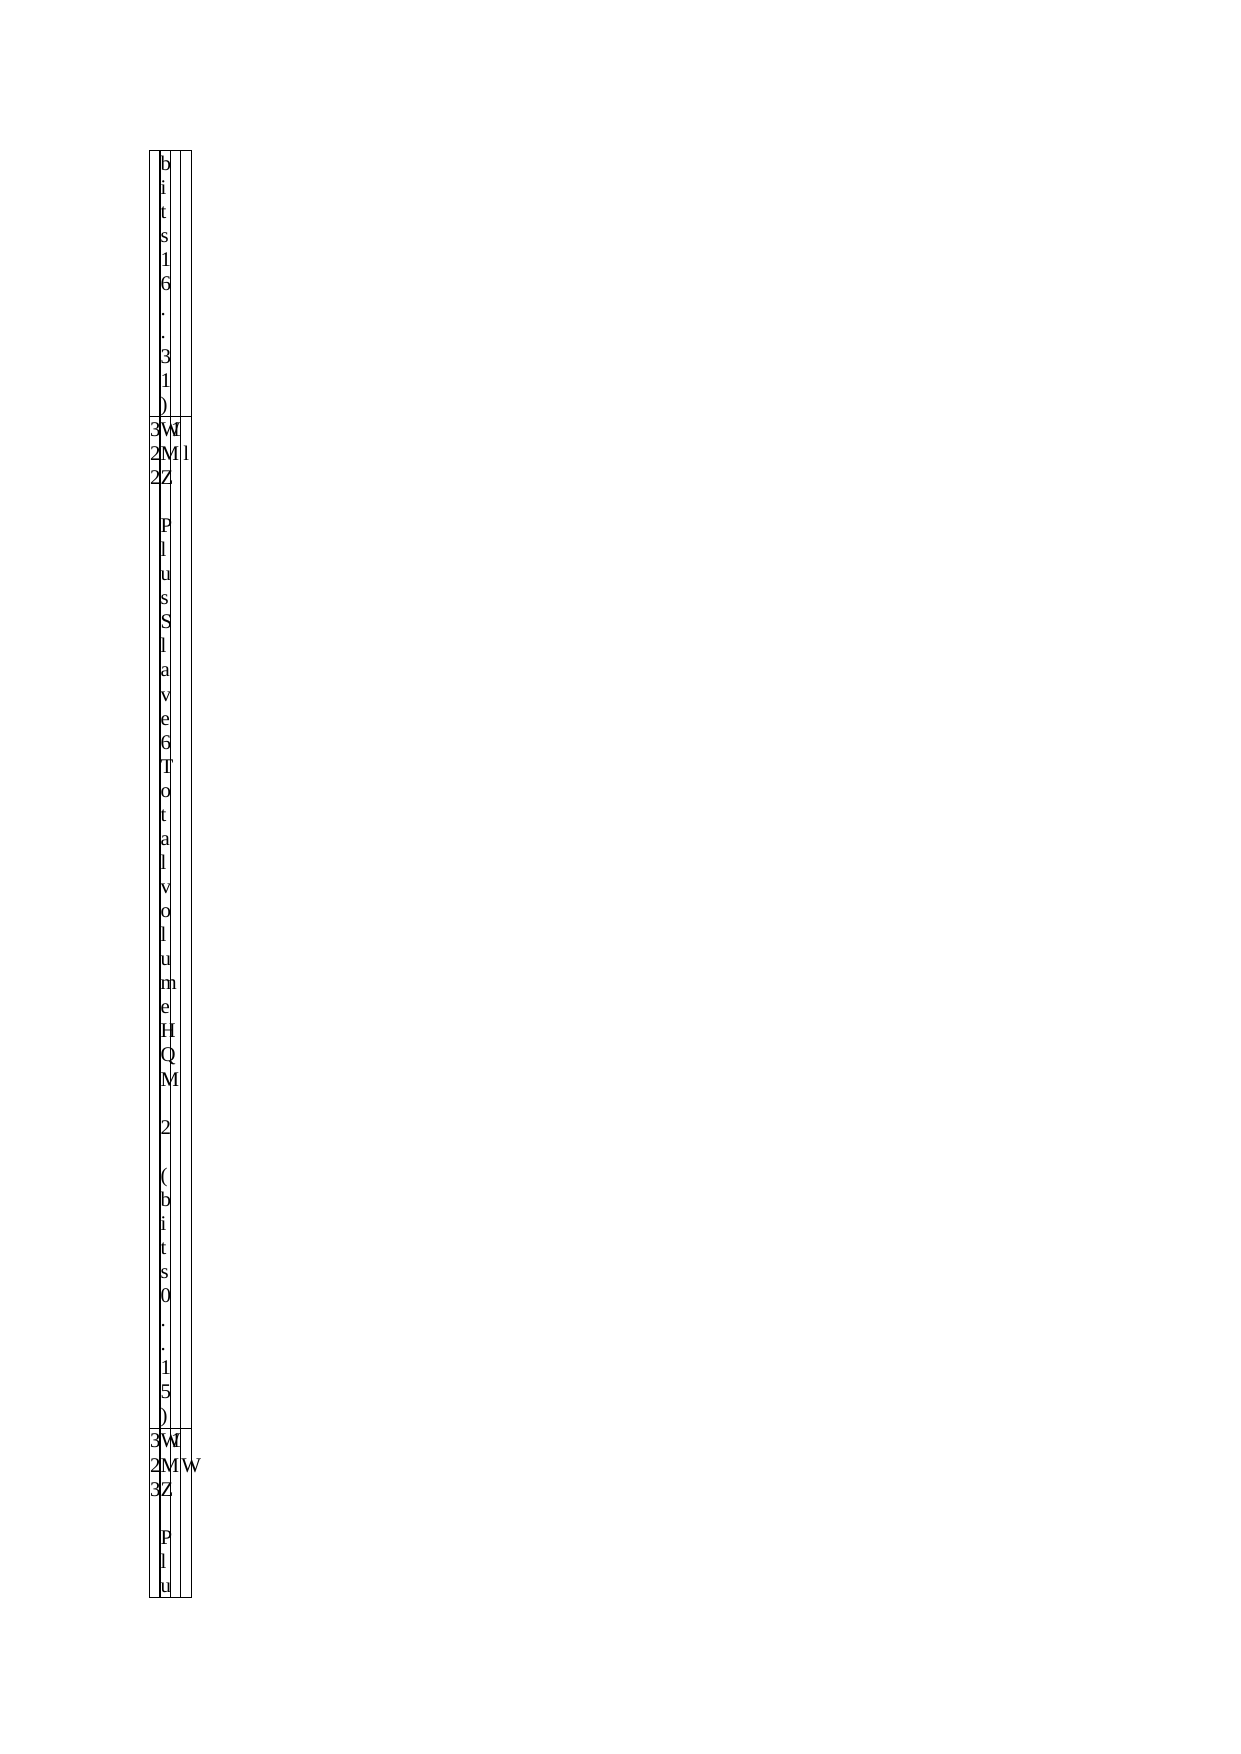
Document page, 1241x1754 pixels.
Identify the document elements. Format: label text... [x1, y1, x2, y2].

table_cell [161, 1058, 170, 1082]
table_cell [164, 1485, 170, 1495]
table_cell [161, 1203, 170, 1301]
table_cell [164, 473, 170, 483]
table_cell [161, 167, 170, 284]
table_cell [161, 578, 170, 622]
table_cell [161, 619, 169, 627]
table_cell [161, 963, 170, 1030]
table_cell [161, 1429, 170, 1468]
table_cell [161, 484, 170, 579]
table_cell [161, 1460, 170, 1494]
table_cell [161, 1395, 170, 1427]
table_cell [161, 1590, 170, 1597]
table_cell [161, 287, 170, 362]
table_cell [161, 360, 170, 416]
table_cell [161, 1496, 170, 1591]
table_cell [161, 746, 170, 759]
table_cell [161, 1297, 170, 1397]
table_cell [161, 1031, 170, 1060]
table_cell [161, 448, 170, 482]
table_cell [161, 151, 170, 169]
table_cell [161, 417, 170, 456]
